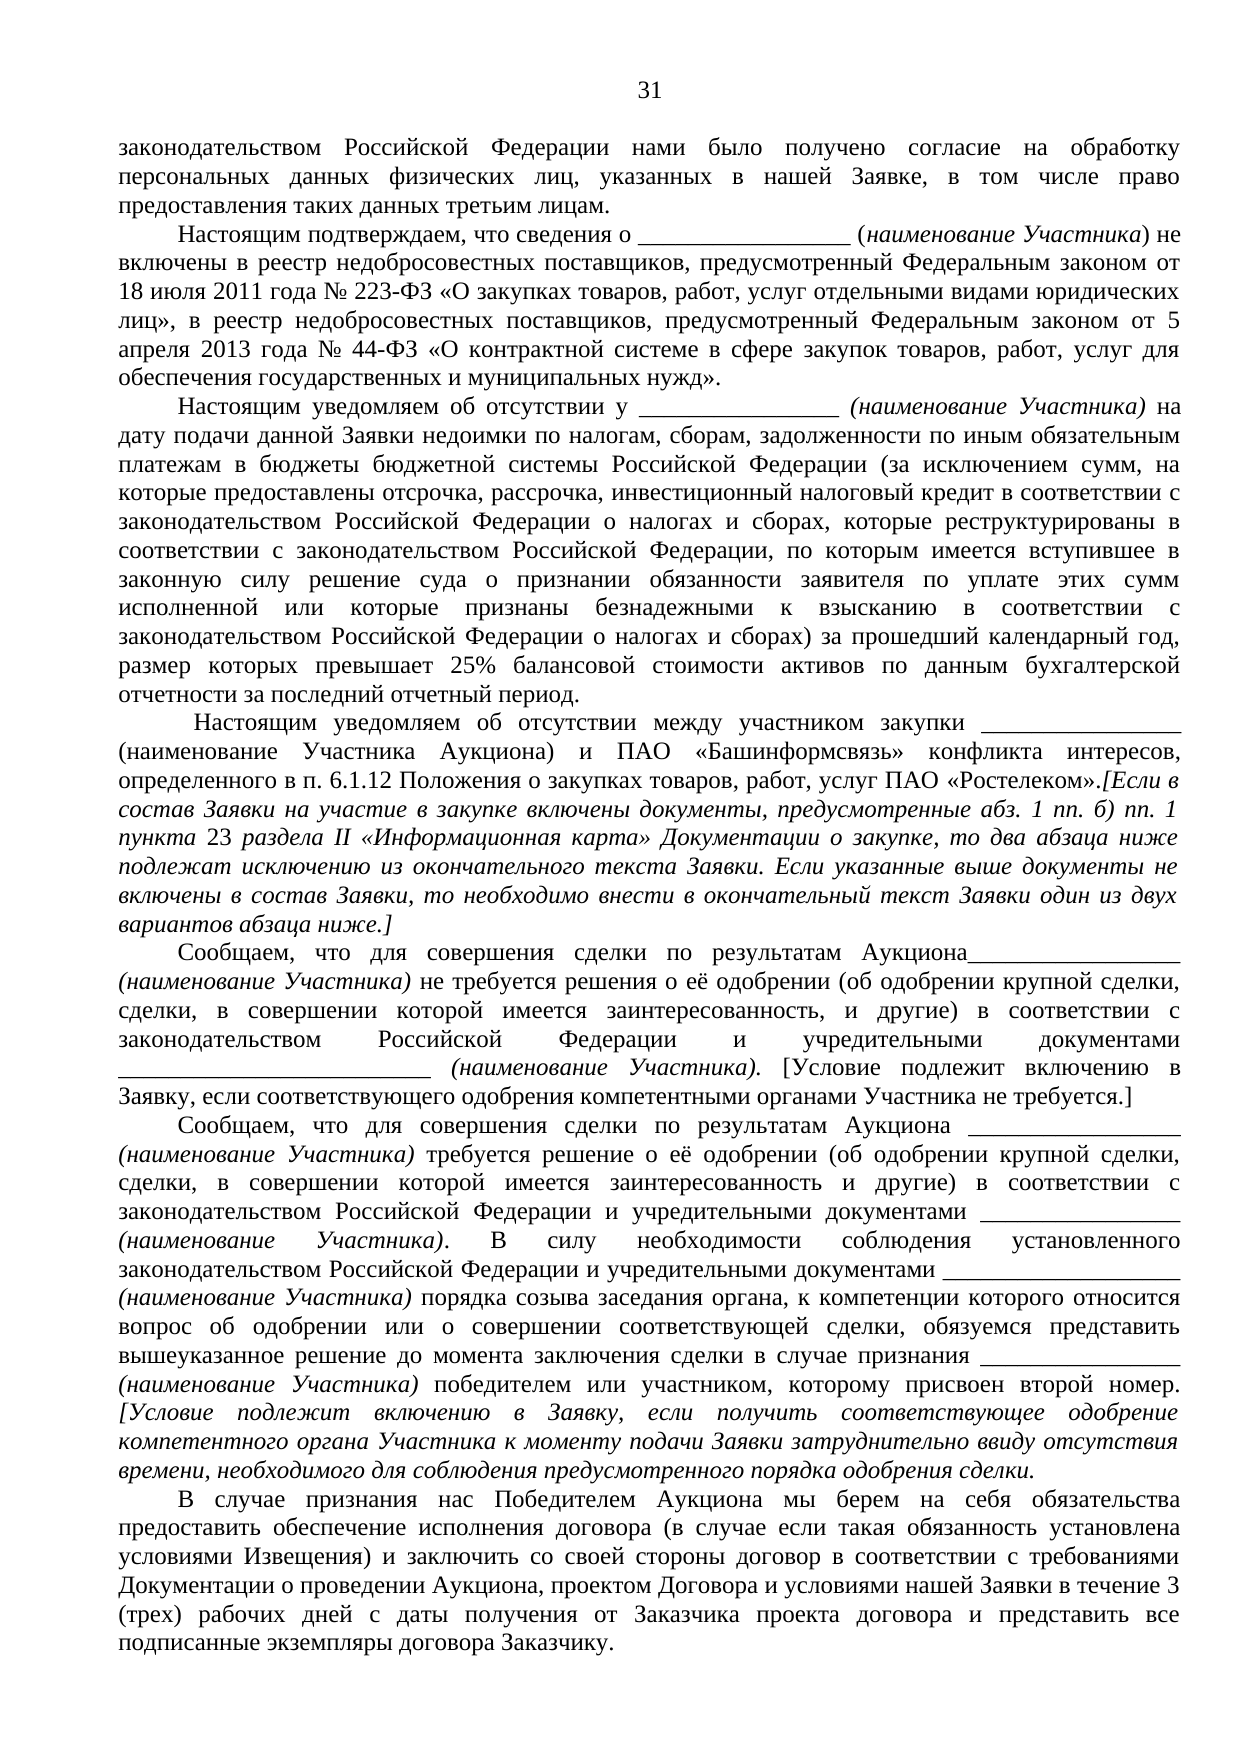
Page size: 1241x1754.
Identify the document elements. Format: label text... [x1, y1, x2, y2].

text Сообщаем, что для совершения сделки по результатам Аукциона _________________ (наименование Участника) требуется решение о её одобрении (об одобрении крупной сделки, сделки, в совершении которой имеется заинтересованность и другие) в соответствии с законодательством Российской Федерации и учредительными документами ________________ (наименование Участника). В силу необходимости соблюдения установленного законодательством Российской Федерации и учредительными документами ___________________ (наименование Участника) порядка созыва заседания органа, к компетенции которого относится вопрос об одобрении или о совершении соответствующей сделки, обязуемся представить вышеуказанное решение до момента заключения сделки в случае признания ________________ (наименование Участника) победителем или участником, которому присвоен второй номер. [Условие подлежит включению в Заявку, если получить соответствующее одобрение компетентного органа Участника к моменту подачи Заявки затруднительно ввиду отсутствия времени, необходимого для соблюдения предусмотренного порядка одобрения сделки. [118, 1110, 1181, 1484]
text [118, 132, 1181, 219]
text В случае признания нас Победителем Аукциона мы берем на себя обязательства предоставить обеспечение исполнения договора (в случае если такая обязанность установлена условиями Извещения) и заключить со своей стороны договор в соответствии с требованиями Документации о проведении Аукциона, проектом Договора и условиями нашей Заявки в течение 3 (трех) рабочих дней с даты получения от Заказчика проекта договора и представить все подписанные экземпляры договора Заказчику. [118, 1484, 1181, 1656]
text Настоящим уведомляем об отсутствии между участником закупки ________________ (наименование Участника Аукциона) и ПАО «Башинформсвязь» конфликта интересов, определенного в п. 6.1.12 Положения о закупках товаров, работ, услуг ПАО «Ростелеком».[Если в состав Заявки на участие в закупке включены документы, предусмотренные абз. 1 пп. б) пп. 1 пункта 23 раздела II «Информационная карта» Документации о закупке, то два абзаца ниже подлежат исключению из окончательного текста Заявки. Если указанные выше документы не включены в состав Заявки, то необходимо внести в окончательный текст Заявки один из двух вариантов абзаца ниже.] [118, 707, 1181, 937]
text Настоящим уведомляем об отсутствии у ________________ (наименование Участника) на дату подачи данной Заявки недоимки по налогам, сборам, задолженности по иным обязательным платежам в бюджеты бюджетной системы Российской Федерации (за исключением сумм, на которые предоставлены отсрочка, рассрочка, инвестиционный налоговый кредит в соответствии с законодательством Российской Федерации о налогах и сборах, которые реструктурированы в соответствии с законодательством Российской Федерации, по которым имеется вступившее в законную силу решение суда о признании обязанности заявителя по уплате этих сумм исполненной или которые признаны безнадежными к взысканию в соответствии с законодательством Российской Федерации о налогах и сборах) за прошедший календарный год, размер которых превышает 25% балансовой стоимости активов по данным бухгалтерской отчетности за последний отчетный период. [118, 391, 1181, 707]
text Настоящим подтверждаем, что сведения о _________________ (наименование Участника) не включены в реестр недобросовестных поставщиков, предусмотренный Федеральным законом от 18 июля 2011 года № 223-ФЗ «О закупках товаров, работ, услуг отдельными видами юридических лиц», в реестр недобросовестных поставщиков, предусмотренный Федеральным законом от 5 апреля 2013 года № 44-ФЗ «О контрактной системе в сфере закупок товаров, работ, услуг для обеспечения государственных и муниципальных нужд». [118, 219, 1181, 391]
text Сообщаем, что для совершения сделки по результатам Аукциона_________________ (наименование Участника) не требуется решения о её одобрении (об одобрении крупной сделки, сделки, в совершении которой имеется заинтересованность, и другие) в соответствии с законодательством Российской Федерации и учредительными документами _________________________ (наименование Участника). [Условие подлежит включению в Заявку, если соответствующего одобрения компетентными органами Участника не требуется.] [118, 937, 1181, 1110]
